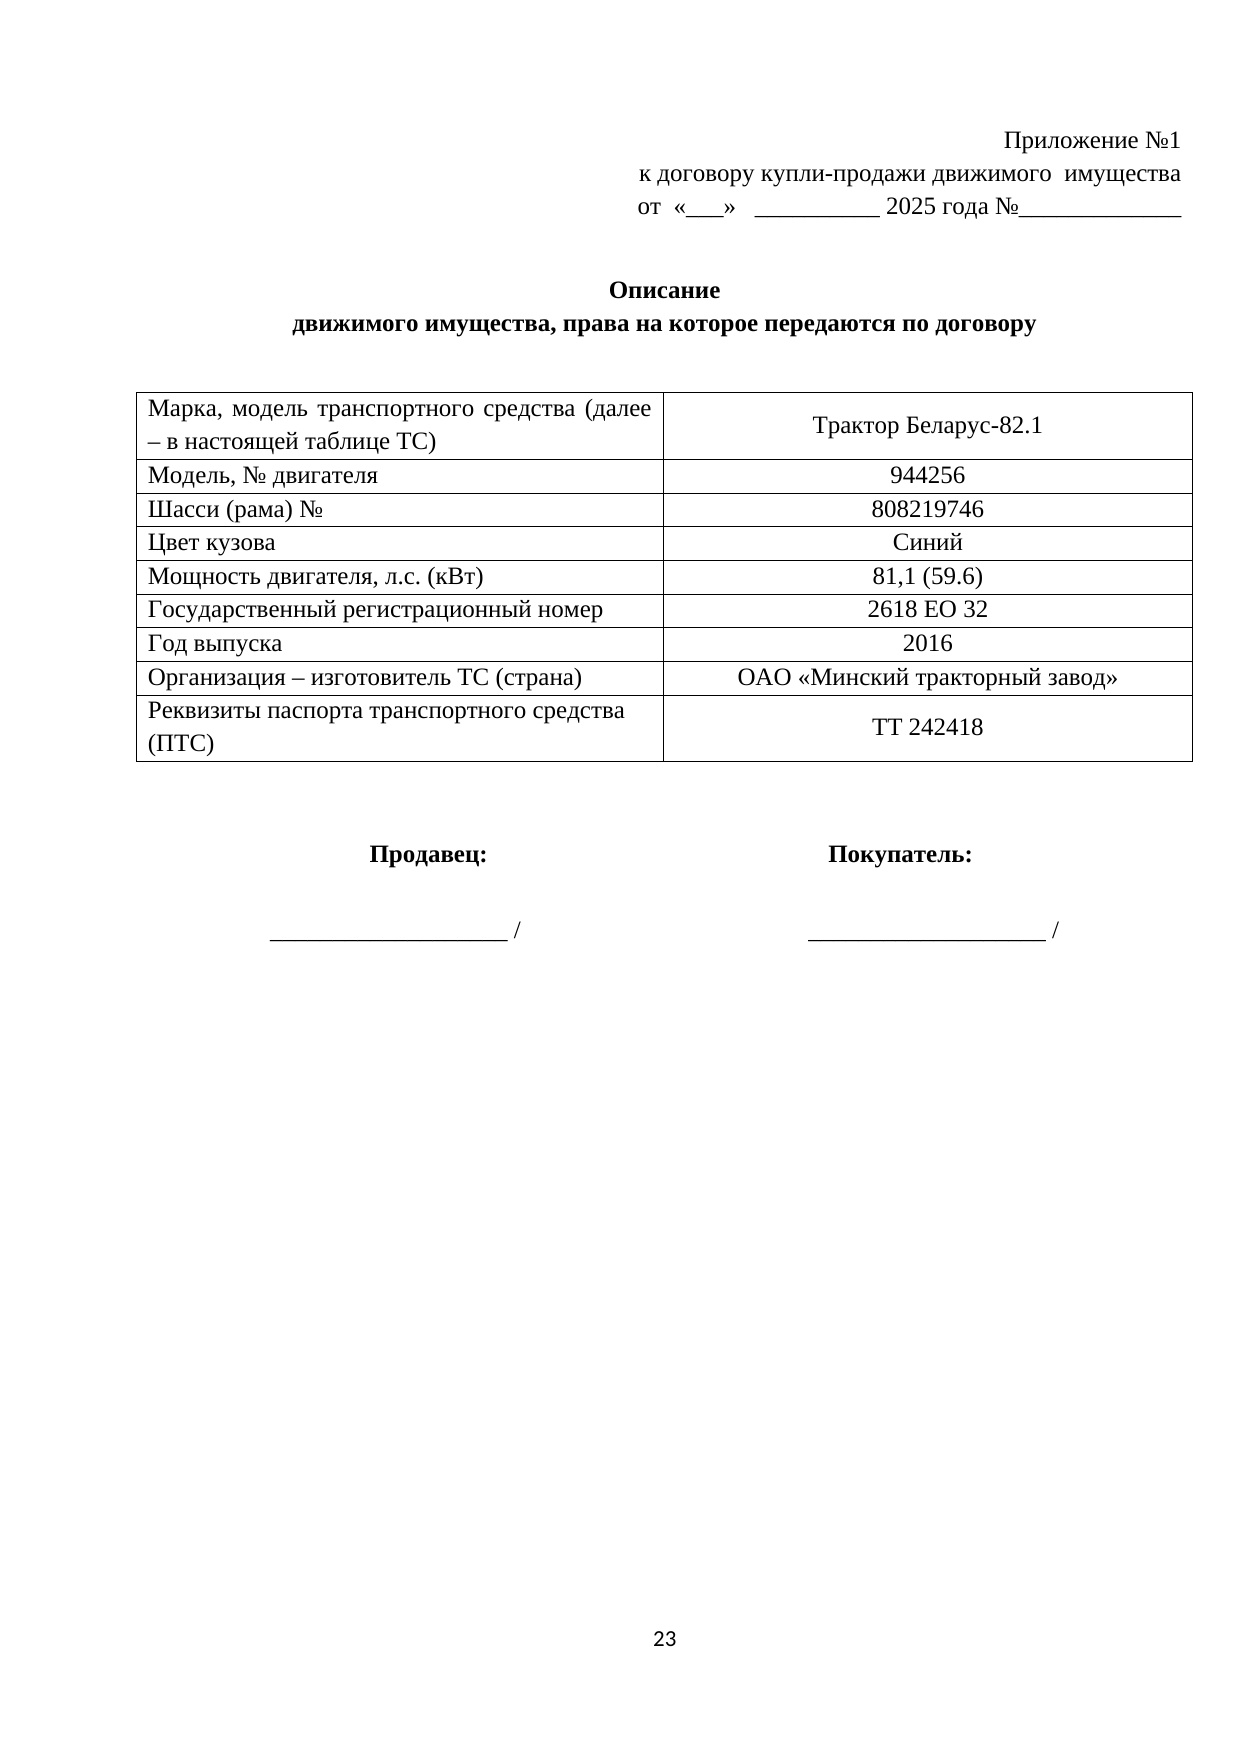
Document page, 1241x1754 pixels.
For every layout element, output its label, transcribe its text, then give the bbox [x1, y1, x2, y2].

table_cell Шасси (рама) № [137, 494, 663, 526]
table_cell Организация – изготовитель ТС (страна) [137, 662, 663, 694]
table_cell 808219746 [664, 494, 1192, 526]
text Приложение №1 [148, 125, 1181, 154]
text от «___» __________ 2025 года №_____________ [148, 191, 1181, 220]
table_header Продавец: [193, 828, 664, 882]
table_cell 2016 [664, 628, 1192, 661]
table_cell Синий [664, 527, 1192, 560]
table_header Марка, модель транспортного средства (далее – в настоящей таблице ТС) [137, 393, 663, 459]
text ___________________ / ___________________ / [148, 916, 1181, 944]
table_cell Реквизиты паспорта транспортного средства (ПТС) [137, 696, 663, 761]
text Описание [148, 275, 1181, 304]
table_cell Цвет кузова [137, 527, 663, 560]
table_cell 81,1 (59.6) [664, 561, 1192, 593]
table_cell Мощность двигателя, л.с. (кВт) [137, 561, 663, 593]
table_header Трактор Беларус-82.1 [664, 393, 1192, 459]
table_cell 2618 ЕО 32 [664, 595, 1192, 627]
text к договору купли-продажи движимого имущества [148, 158, 1181, 187]
table_cell Государственный регистрационный номер [137, 595, 663, 627]
table_cell Год выпуска [137, 628, 663, 661]
table_header Покупатель: [664, 828, 1136, 882]
table_cell ОАО «Минский тракторный завод» [664, 662, 1192, 694]
table_cell ТТ 242418 [664, 696, 1192, 761]
text движимого имущества, права на которое передаются по договору [148, 308, 1181, 337]
table_cell Модель, № двигателя [137, 460, 663, 493]
table_cell 944256 [664, 460, 1192, 493]
